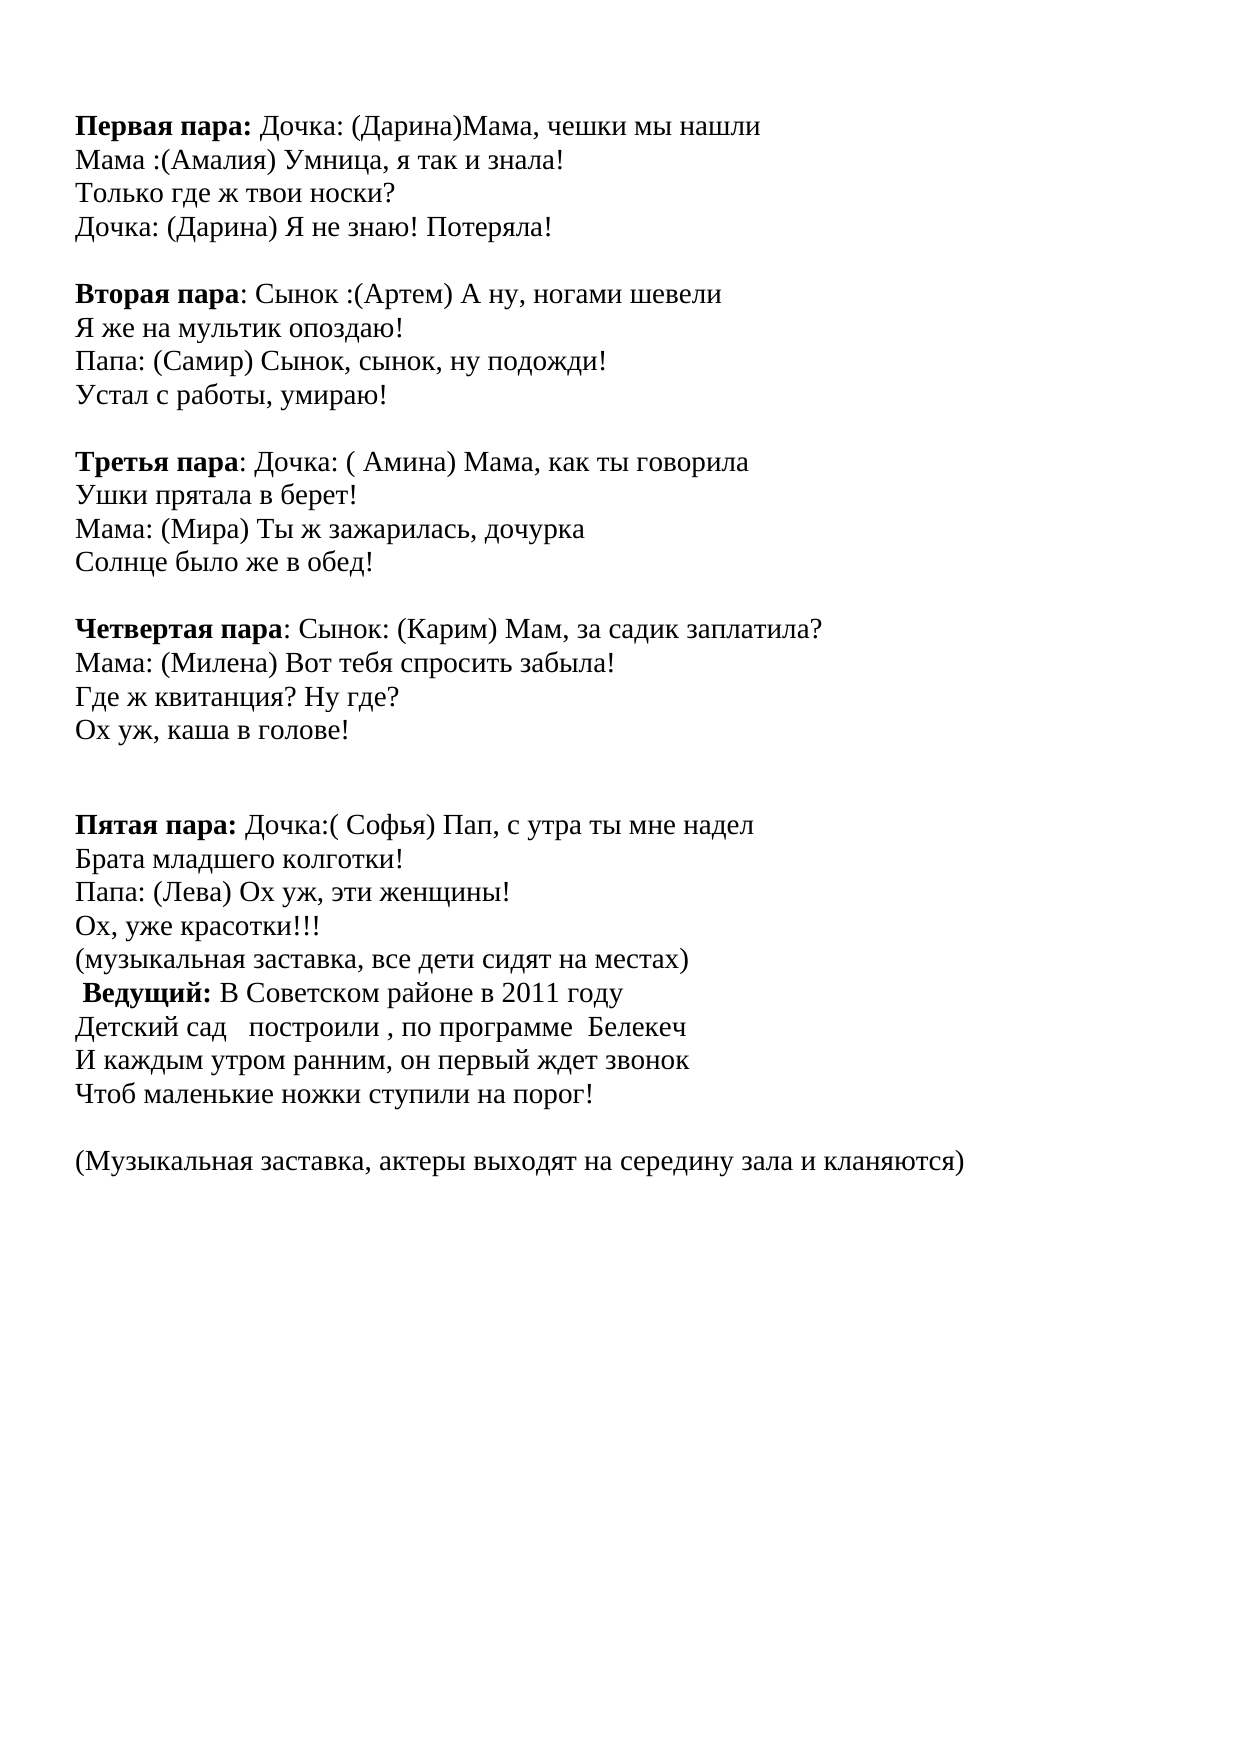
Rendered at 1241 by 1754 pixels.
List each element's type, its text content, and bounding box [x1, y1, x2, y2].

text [75, 75, 1165, 807]
text И каждым утром ранним, он первый ждет звонок Чтоб маленькие ножки ступили на порог! (Музыкальная заставка, актеры выходят на середину зала и кланяются) [75, 1042, 1165, 1176]
text Пятая пара: Дочка:( Софья) Пап, с утра ты мне надел Брата младшего колготки! Папа: (Лева) Ох уж, эти женщины! Ох, уже красотки!!! (музыкальная заставка, все дети сидят на местах) Ведущий: В Советском районе в 2011 году Детский сад построили , по программе Белекеч [75, 807, 1165, 1042]
